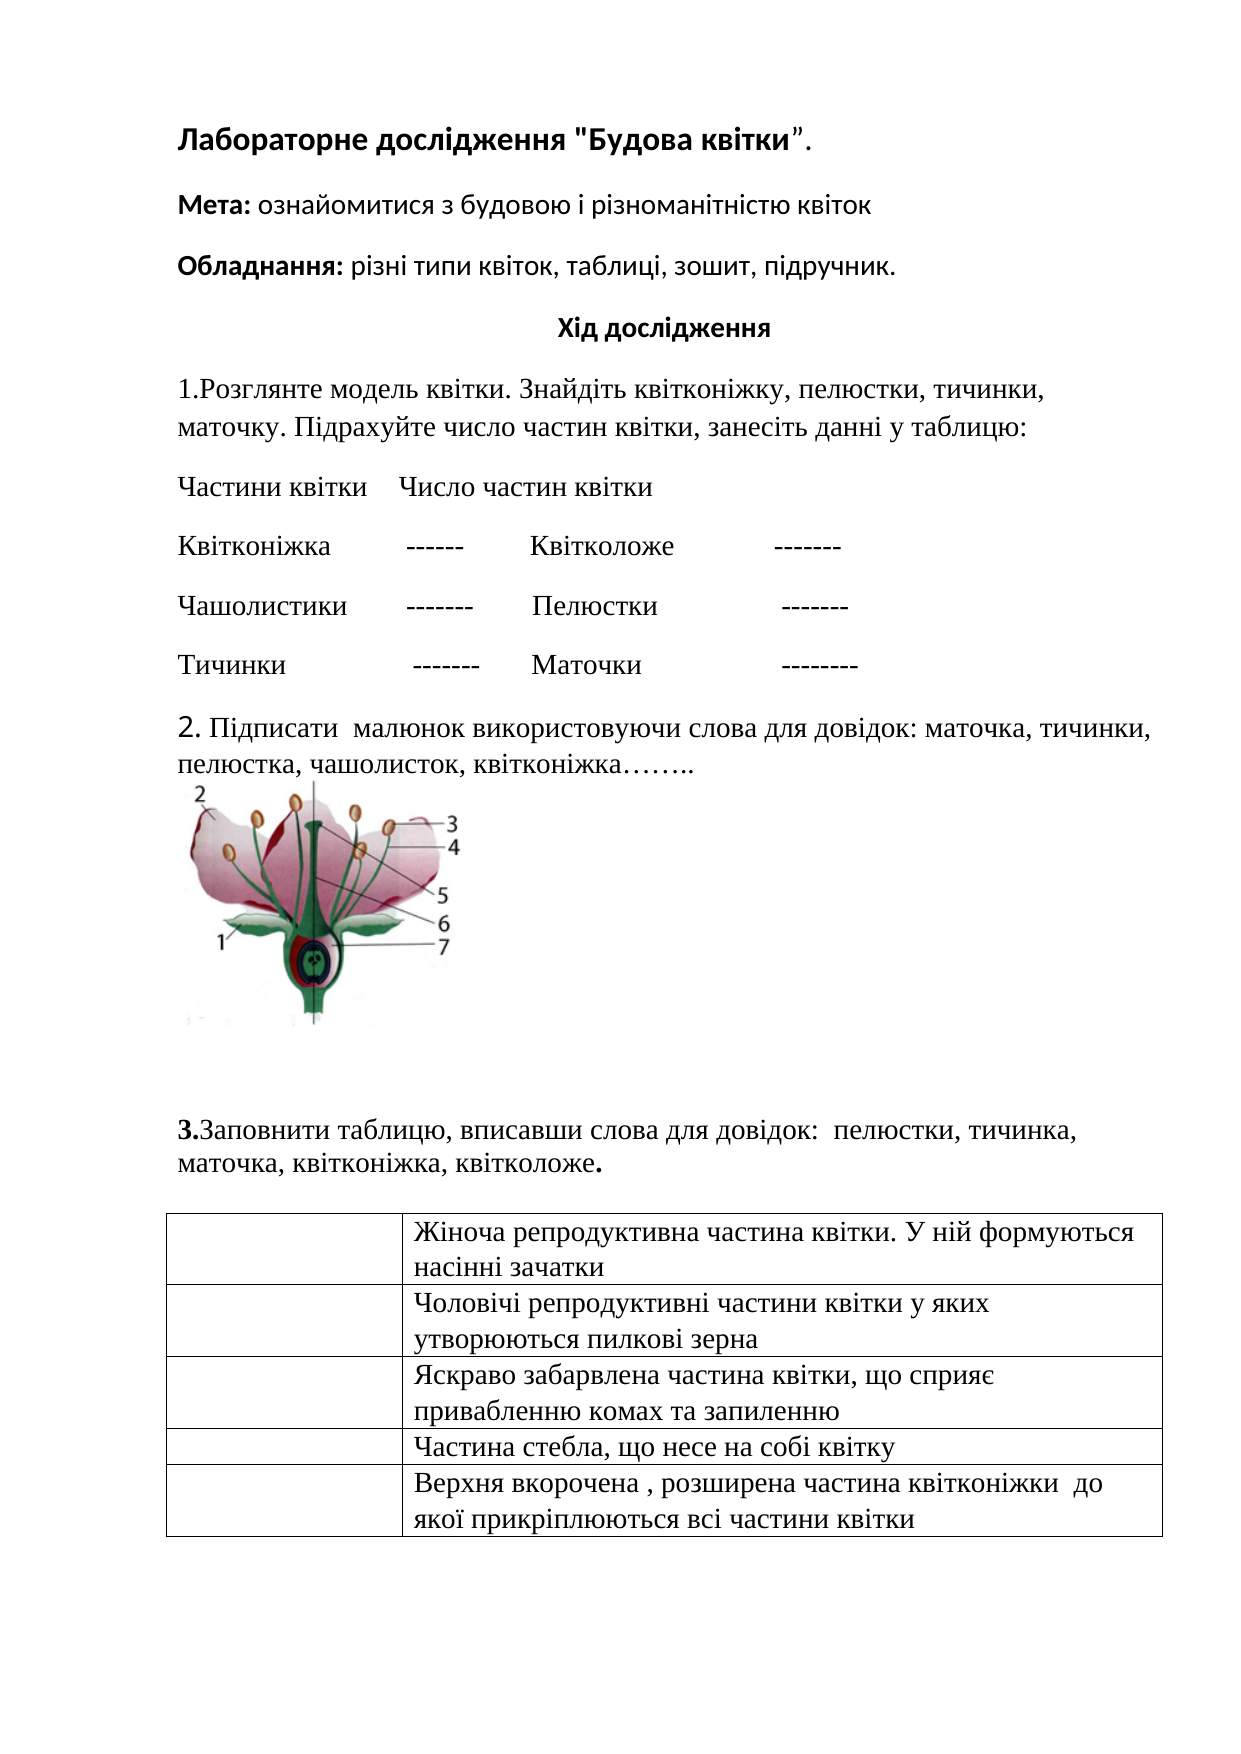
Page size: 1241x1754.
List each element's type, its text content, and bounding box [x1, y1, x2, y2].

text Хід дослідження [177, 309, 1152, 345]
text Лабораторне дослідження "Будова квітки”. [177, 118, 1152, 159]
text Мета: ознайомитися з будовою і різноманітністю квіток [177, 186, 1152, 221]
table_cell Верхня вкорочена , розширена частина квітконіжки до якої прикріплюються всі частини квітки [403, 1465, 1162, 1536]
text Квітконіжка ------ Квітколоже ------- [177, 528, 1152, 562]
text 3.Заповнити таблицю, вписавши слова для довідок: пелюстки, тичинка, маточка, квітконіжка, квітколоже. [177, 1112, 1152, 1179]
table_cell [167, 1285, 402, 1356]
text 2. Підписати малюнок використовуючи слова для довідок: маточка, тичинки, пелюстка, чашолисток, квітконіжка…….. [177, 706, 1152, 780]
text Обладнання: різні типи квіток, таблиці, зошит, підручник. [177, 247, 1152, 283]
text Тичинки ------- Маточки -------- [177, 647, 1152, 681]
text Чашолистики ------- Пелюстки ------- [177, 588, 1152, 621]
table_cell [167, 1429, 402, 1464]
table_cell [167, 1357, 402, 1428]
table_cell Частина стебла, що несе на собі квітку [403, 1429, 1162, 1464]
picture [185, 779, 467, 1026]
table_cell Чоловічі репродуктивні частини квітки у яких утворюються пилкові зерна [403, 1285, 1162, 1356]
table_header [167, 1214, 402, 1284]
table_header Жіноча репродуктивна частина квітки. У ній формуються насінні зачатки [403, 1214, 1162, 1284]
table_cell Яскраво забарвлена частина квітки, що сприяє привабленню комах та запиленню [403, 1357, 1162, 1428]
table_cell [167, 1465, 402, 1536]
text Частини квітки Число частин квітки [177, 469, 1152, 502]
text 1.Розглянте модель квітки. Знайдіть квітконіжку, пелюстки, тичинки, маточку. Підрахуйте число частин квітки, занесіть данні у таблицю: [177, 371, 1152, 443]
